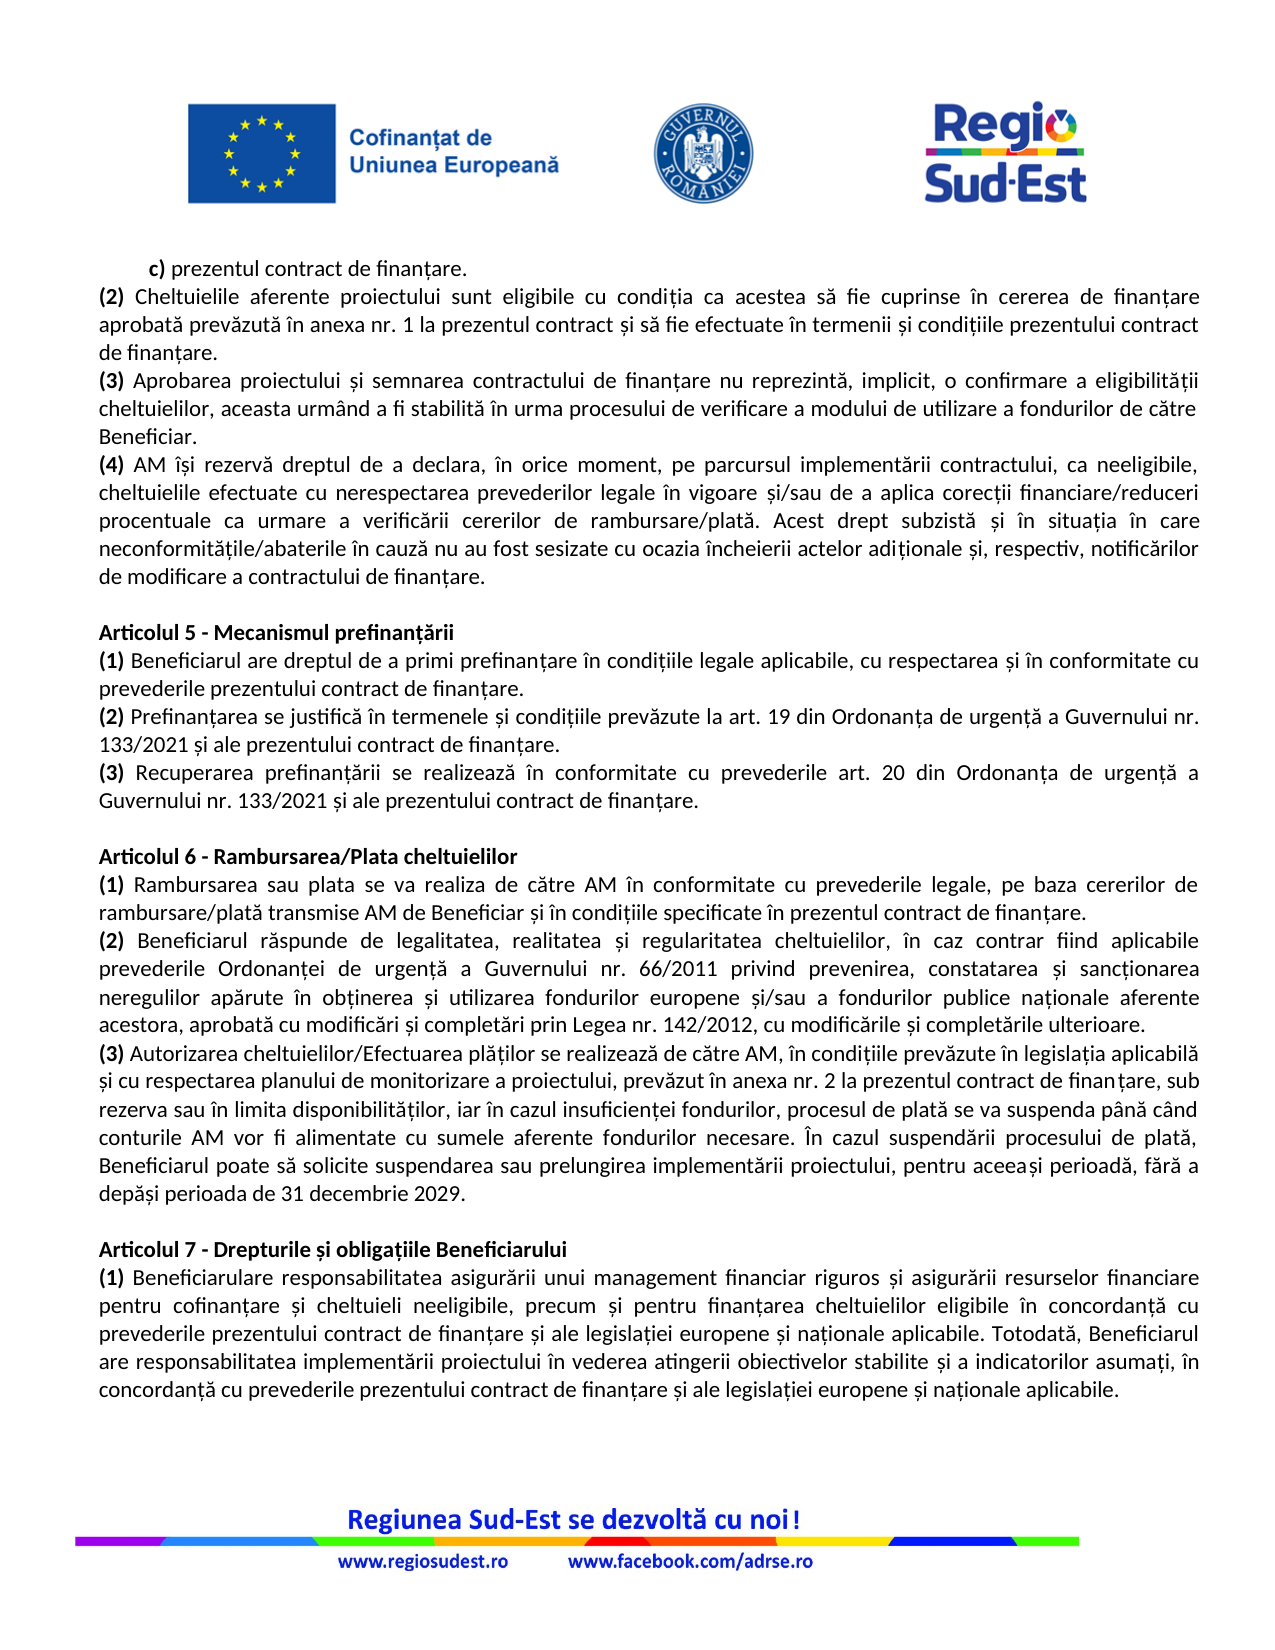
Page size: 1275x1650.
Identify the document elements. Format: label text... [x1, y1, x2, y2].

text (2) Prefinanţarea se justifică în termenele şi condiţiile prevăzute la art. 19 din Ordonanţa de urgenţă a Guvernului nr. 133/2021 şi ale prezentului contract de finanţare. [98, 702, 1200, 758]
text (1) Rambursarea sau plata se va realiza de către AM în conformitate cu prevederile legale, pe baza cererilor de rambursare/plată transmise AM de Beneficiar şi în condiţiile specificate în prezentul contract de finanţare. [98, 871, 1200, 927]
text (3) Autorizarea cheltuielilor/Efectuarea plăţilor se realizează de către AM, în condiţiile prevăzute în legislaţia aplicabilă şi cu respectarea planului de monitorizare a proiectului, prevăzut în anexa nr. 2 la prezentul contract de finanţare, sub rezerva sau în limita disponibilităţilor, iar în cazul insuficienţei fondurilor, procesul de plată se va suspenda până când conturile AM vor fi alimentate cu sumele aferente fondurilor necesare. În cazul suspendării procesului de plată, Beneficiarul poate să solicite suspendarea sau prelungirea implementării proiectului, pentru aceeaşi perioadă, fără a depăşi perioada de 31 decembrie 2029. [98, 1039, 1200, 1207]
text (4) AM îşi rezervă dreptul de a declara, în orice moment, pe parcursul implementării contractului, ca neeligibile, cheltuielile efectuate cu nerespectarea prevederilor legale în vigoare şi/sau de a aplica corecţii financiare/reduceri procentuale ca urmare a verificării cererilor de rambursare/plată. Acest drept subzistă şi în situaţia în care neconformităţile/abaterile în cauză nu au fost sesizate cu ocazia încheierii actelor adiţionale şi, respectiv, notificărilor de modificare a contractului de finanţare. [98, 450, 1200, 590]
text (2) Beneficiarul răspunde de legalitatea, realitatea şi regularitatea cheltuielilor, în caz contrar fiind aplicabile prevederile Ordonanţei de urgenţă a Guvernului nr. 66/2011 privind prevenirea, constatarea şi sancţionarea neregulilor apărute în obţinerea şi utilizarea fondurilor europene şi/sau a fondurilor publice naţionale aferente acestora, aprobată cu modificări şi completări prin Legea nr. 142/2012, cu modificările şi completările ulterioare. [98, 927, 1200, 1039]
text Articolul 7 - Drepturile şi obligaţiile Beneficiarului [98, 1235, 1200, 1263]
text (3) Recuperarea prefinanţării se realizează în conformitate cu prevederile art. 20 din Ordonanţa de urgenţă a Guvernului nr. 133/2021 şi ale prezentului contract de finanţare. [98, 758, 1200, 814]
text Articolul 6 - Rambursarea/Plata cheltuielilor [98, 842, 1200, 871]
picture [155, 73, 1120, 226]
text Articolul 5 - Mecanismul prefinanţării [98, 618, 1200, 646]
picture [75, 1508, 1079, 1577]
text (3) Aprobarea proiectului şi semnarea contractului de finanţare nu reprezintă, implicit, o confirmare a eligibilităţii cheltuielilor, aceasta urmând a fi stabilită în urma procesului de verificare a modului de utilizare a fondurilor de către Beneficiar. [98, 366, 1200, 450]
text (1) Beneficiarulare responsabilitatea asigurării unui management financiar riguros şi asigurării resurselor financiare pentru cofinanţare şi cheltuieli neeligibile, precum şi pentru finanţarea cheltuielilor eligibile în concordanţă cu prevederile prezentului contract de finanţare şi ale legislaţiei europene şi naţionale aplicabile. Totodată, Beneficiarul are responsabilitatea implementării proiectului în vederea atingerii obiectivelor stabilite şi a indicatorilor asumaţi, în concordanţă cu prevederile prezentului contract de finanţare şi ale legislaţiei europene şi naţionale aplicabile. [98, 1263, 1200, 1403]
text c) prezentul contract de finanţare. [98, 254, 1200, 282]
text (1) Beneficiarul are dreptul de a primi prefinanţare în condiţiile legale aplicabile, cu respectarea şi în conformitate cu prevederile prezentului contract de finanţare. [98, 646, 1200, 702]
text (2) Cheltuielile aferente proiectului sunt eligibile cu condiţia ca acestea să fie cuprinse în cererea de finanţare aprobată prevăzută în anexa nr. 1 la prezentul contract şi să fie efectuate în termenii şi condiţiile prezentului contract de finanţare. [98, 282, 1200, 366]
